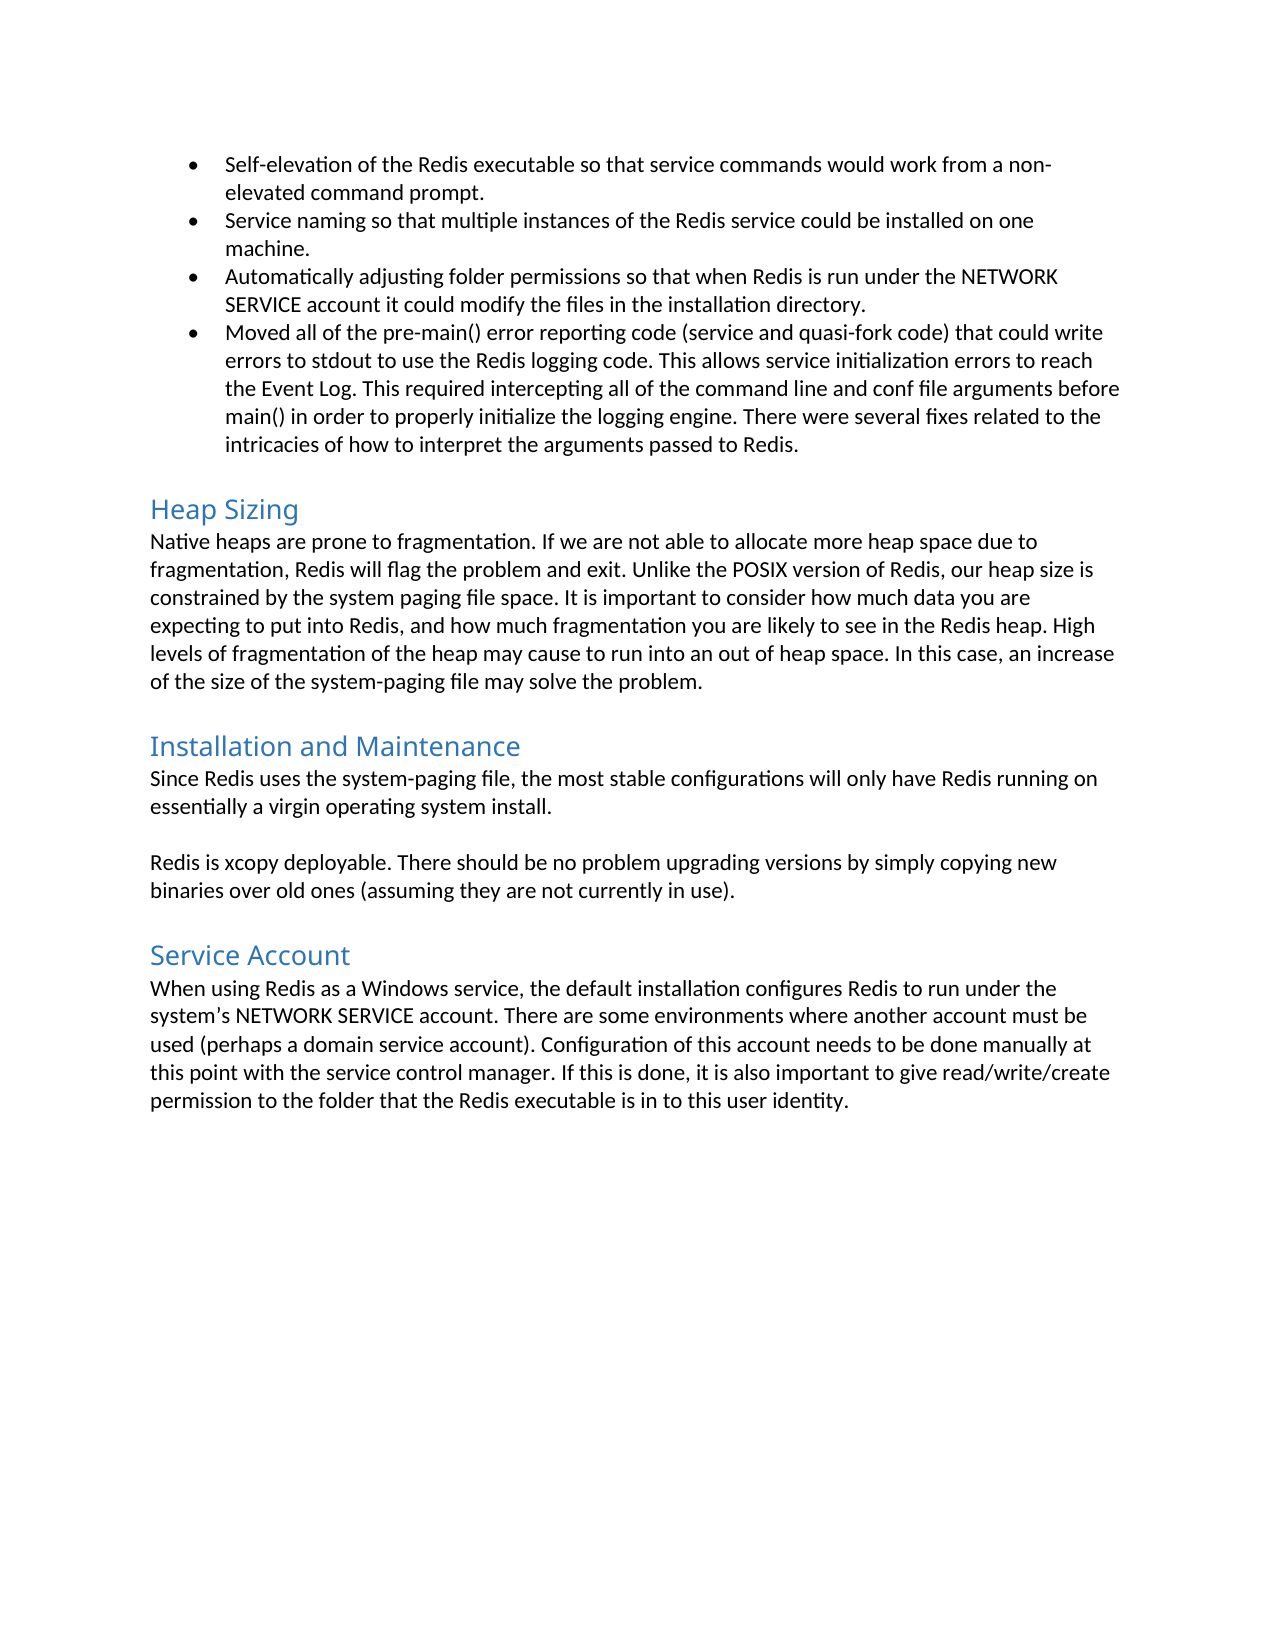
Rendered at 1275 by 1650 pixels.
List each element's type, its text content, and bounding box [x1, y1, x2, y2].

text Redis is xcopy deployable. There should be no problem upgrading versions by simply copying new binaries over old ones (assuming they are not currently in use). [150, 848, 1125, 904]
list Moved all of the pre-main() error reporting code (service and quasi-fork code) that could write errors to stdout to use the Redis logging code. This allows service initialization errors to reach the Event Log. This required intercepting all of the command line and conf file arguments before main() in order to properly initialize the logging engine. There were several fixes related to the intricacies of how to interpret the arguments passed to Redis. [187, 318, 1125, 458]
text Since Redis uses the system-paging file, the most stable configurations will only have Redis running on essentially a virgin operating system install. [150, 764, 1125, 821]
text When using Redis as a Windows service, the default installation configures Redis to run under the system’s NETWORK SERVICE account. There are some environments where another account must be used (perhaps a domain service account). Configuration of this account needs to be done manually at this point with the service control manager. If this is done, it is also important to give read/write/create permission to the folder that the Redis executable is in to this user identity. [150, 974, 1125, 1114]
list Self-elevation of the Redis executable so that service commands would work from a non-elevated command prompt. [187, 150, 1125, 206]
list Automatically adjusting folder permissions so that when Redis is run under the NETWORK SERVICE account it could modify the files in the installation directory. [187, 262, 1125, 318]
list Service naming so that multiple instances of the Redis service could be installed on one machine. [187, 206, 1125, 262]
text Service Account [150, 937, 1125, 974]
text Native heaps are prone to fragmentation. If we are not able to allocate more heap space due to fragmentation, Redis will flag the problem and exit. Unlike the POSIX version of Redis, our heap size is constrained by the system paging file space. It is important to consider how much data you are expecting to put into Redis, and how much fragmentation you are likely to see in the Redis heap. High levels of fragmentation of the heap may cause to run into an out of heap space. In this case, an increase of the size of the system-paging file may solve the problem. [150, 527, 1125, 695]
text Installation and Maintenance [150, 728, 1125, 764]
text Heap Sizing [150, 490, 1125, 527]
